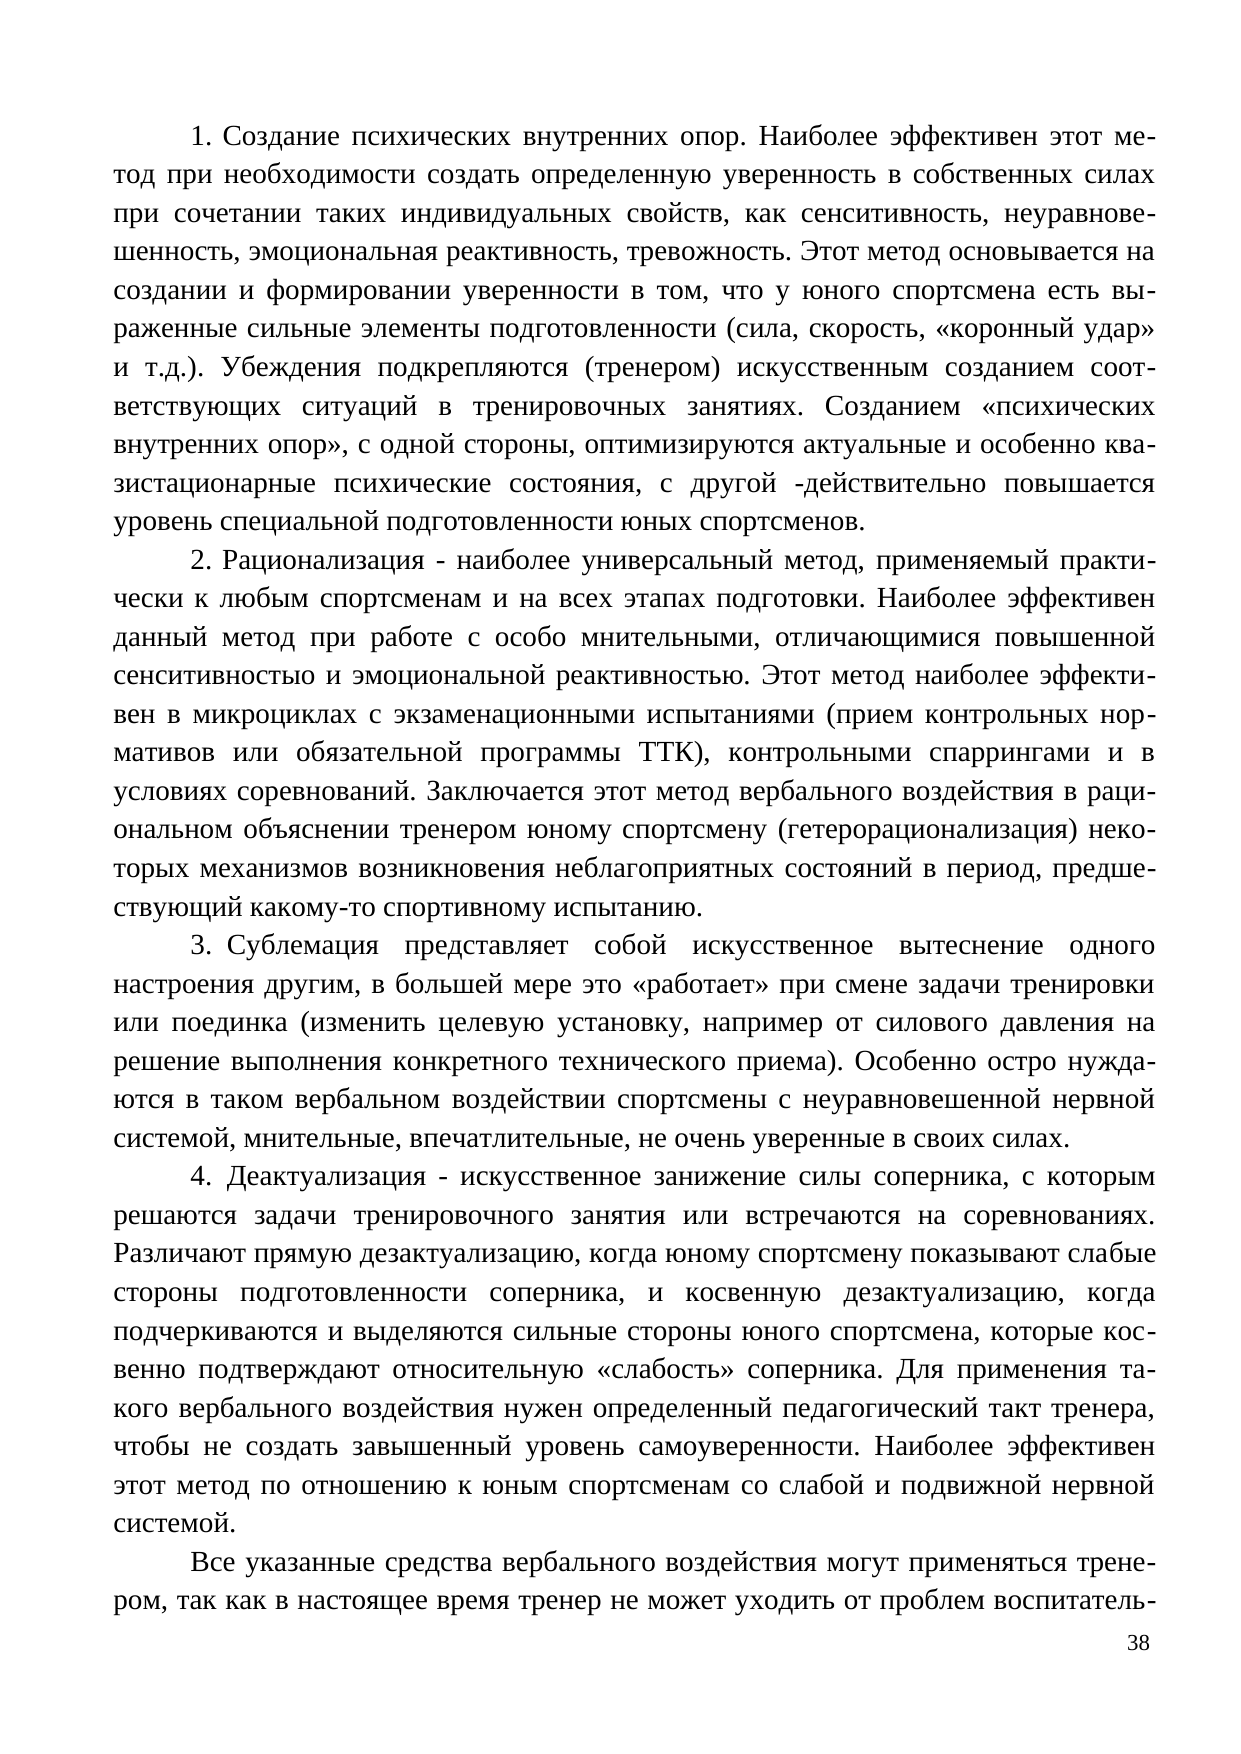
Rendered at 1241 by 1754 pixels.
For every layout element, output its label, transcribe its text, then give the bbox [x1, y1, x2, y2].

list Создание психических внутренних опор. Наиболее эффективен этот метод при необходимости создать определенную уверенность в собственных силах при сочетании таких индивидуальных свойств, как сенситивность, неуравновешенность, эмоциональная реактивность, тревожность. Этот метод основывается на создании и формировании уверенности в том, что у юного спортсмена есть выраженные сильные элементы подготовленности (сила, скорость, «коронный удар» и т.д.). Убеждения подкрепляются (тренером) искусственным созданием соответствующих ситуаций в тренировочных занятиях. Созданием «психических внутренних опор», с одной стороны, оптимизируются актуальные и особенно квазистационарные психические состояния, с другой -действительно повышается уровень специальной подготовленности юных спортсменов. [113, 114, 1156, 538]
list Сублемация представляет собой искусственное вытеснение одного настроения другим, в большей мере это «работает» при смене задачи тренировки или поединка (изменить целевую установку, например от силового давления на решение выполнения конкретного технического приема). Особенно остро нуждаются в таком вербальном воздействии спортсмены с неуравновешенной нервной системой, мнительные, впечатлительные, не очень уверенные в своих силах. [113, 924, 1156, 1155]
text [113, 1540, 1156, 1617]
list Рационализация - наиболее универсальный метод, применяемый практически к любым спортсменам и на всех этапах подготовки. Наиболее эффективен данный метод при работе с особо мнительными, отличающимися повышенной сенситивностыо и эмоциональной реактивностью. Этот метод наиболее эффективен в микроциклах с экзаменационными испытаниями (прием контрольных нормативов или обязательной программы ТТК), контрольными спаррингами и в условиях соревнований. Заключается этот метод вербального воздействия в рациональном объяснении тренером юному спортсмену (гетерорационализация) некоторых механизмов возникновения неблагоприятных состояний в период, предшествующий какому-то спортивному испытанию. [113, 538, 1156, 924]
list Деактуализация - искусственное занижение силы соперника, с которым решаются задачи тренировочного занятия или встречаются на соревнованиях. Различают прямую дезактуализацию, когда юному спортсмену показывают слабые стороны подготовленности соперника, и косвенную дезактуализацию, когда подчеркиваются и выделяются сильные стороны юного спортсмена, которые косвенно подтверждают относительную «слабость» соперника. Для применения такого вербального воздействия нужен определенный педагогический такт тренера, чтобы не создать завышенный уровень самоуверенности. Наиболее эффективен этот метод по отношению к юным спортсменам со слабой и подвижной нервной системой. [113, 1155, 1156, 1540]
